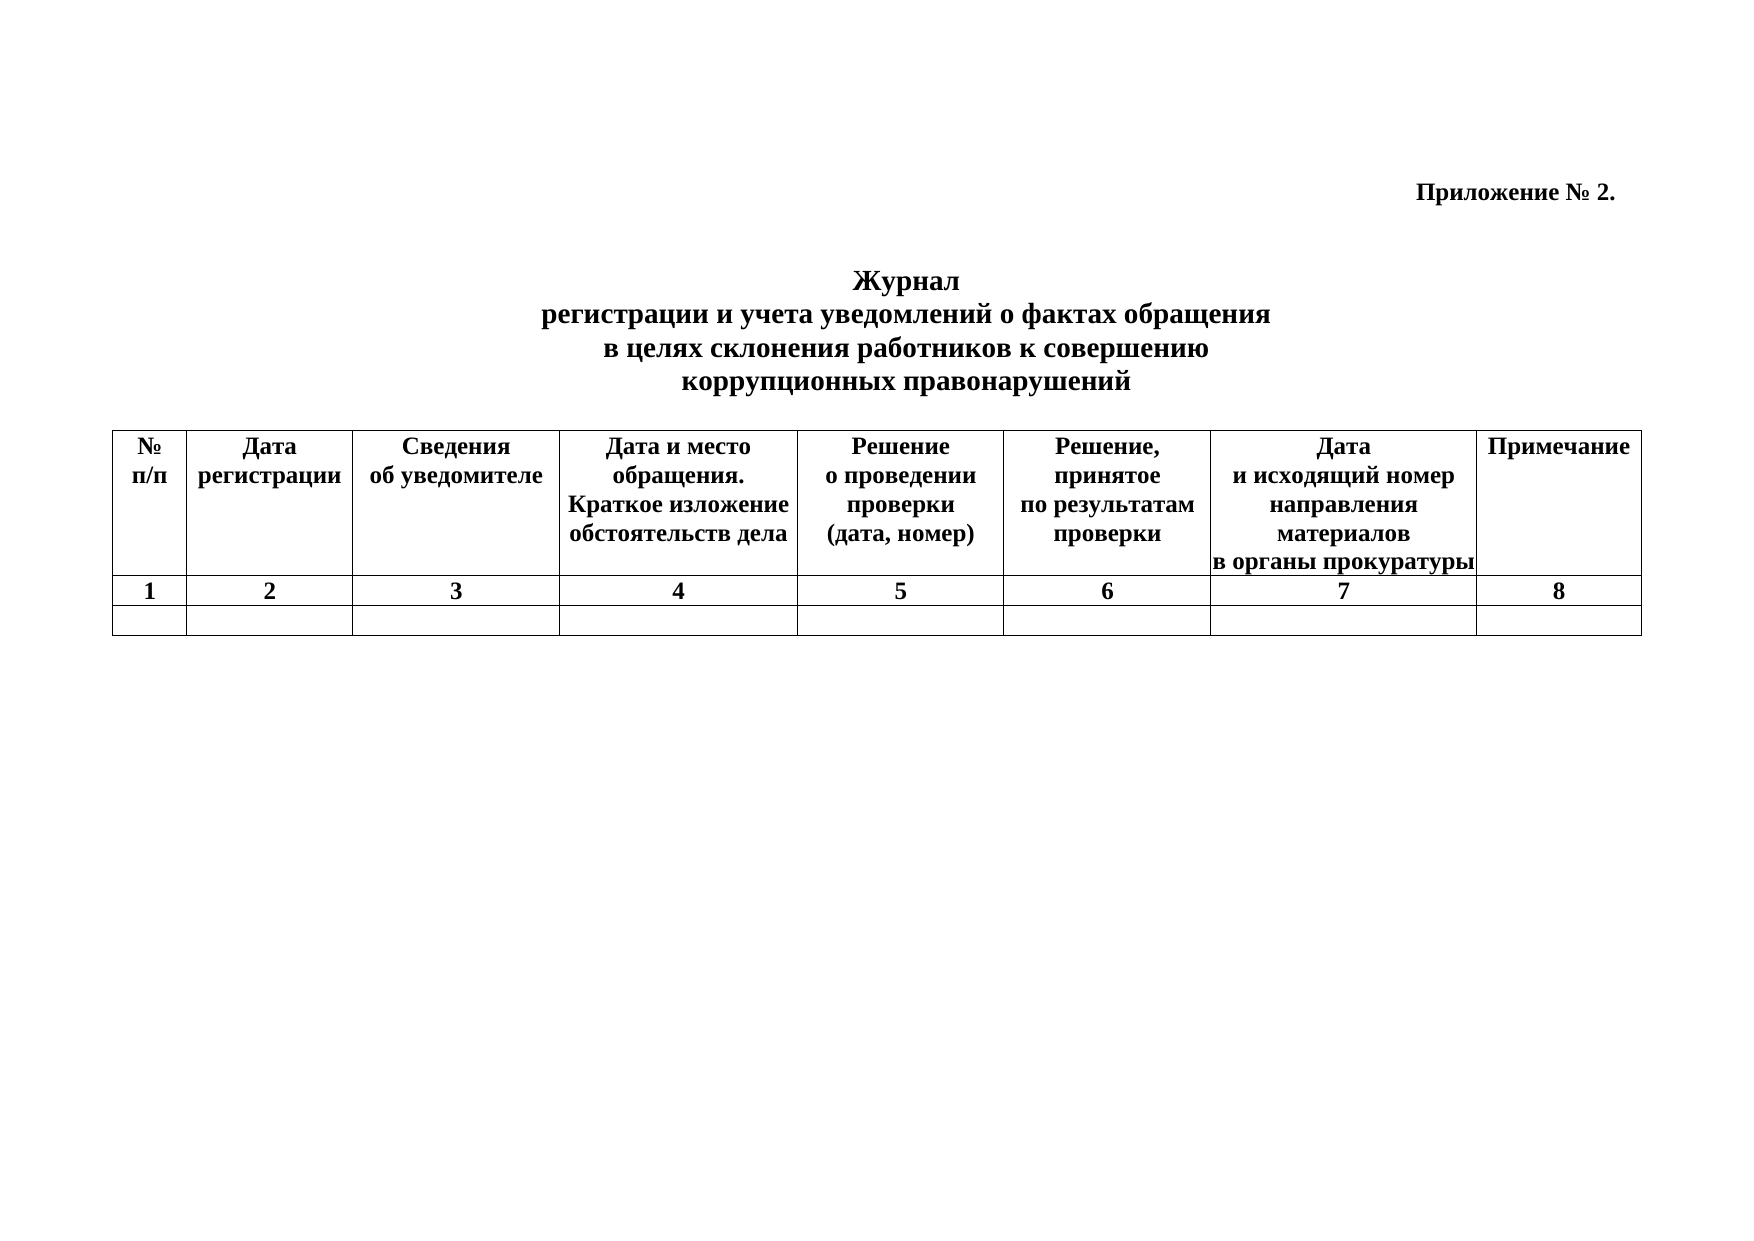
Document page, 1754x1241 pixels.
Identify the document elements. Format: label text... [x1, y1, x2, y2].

table_header Дата и исходящий номер направления материалов в органы прокуратуры [1211, 431, 1476, 575]
table_header Решение, принятое по результатам проверки [1004, 431, 1210, 575]
table_cell [353, 606, 559, 635]
table_cell [798, 606, 1003, 635]
text в целях склонения работников к совершению [118, 330, 1636, 363]
text регистрации и учета уведомлений о фактах обращения [118, 296, 1636, 330]
table_header № п/п [113, 431, 186, 575]
table_cell [560, 606, 797, 635]
table_header Примечание [1477, 431, 1641, 575]
table_header Сведения об уведомителе [353, 431, 559, 575]
table_cell 4 [560, 576, 797, 605]
table_cell [1211, 606, 1476, 635]
text коррупционных правонарушений [118, 363, 1636, 397]
table_cell [113, 606, 186, 635]
table_cell 7 [1211, 576, 1476, 605]
table_cell [187, 606, 352, 635]
table_header Решение о проведении проверки (дата, номер) [798, 431, 1003, 575]
table_cell 2 [187, 576, 352, 605]
table_cell 8 [1477, 576, 1641, 605]
table_header Дата регистрации [187, 431, 352, 575]
table_cell [1004, 606, 1210, 635]
table_cell 6 [1004, 576, 1210, 605]
table_header Дата и место обращения. Краткое изложение обстоятельств дела [560, 431, 797, 575]
table_cell 5 [798, 576, 1003, 605]
text Журнал [118, 263, 1636, 296]
table_cell 1 [113, 576, 186, 605]
text Приложение № 2. [118, 177, 1636, 206]
table_cell 3 [353, 576, 559, 605]
table_cell [1477, 606, 1641, 635]
